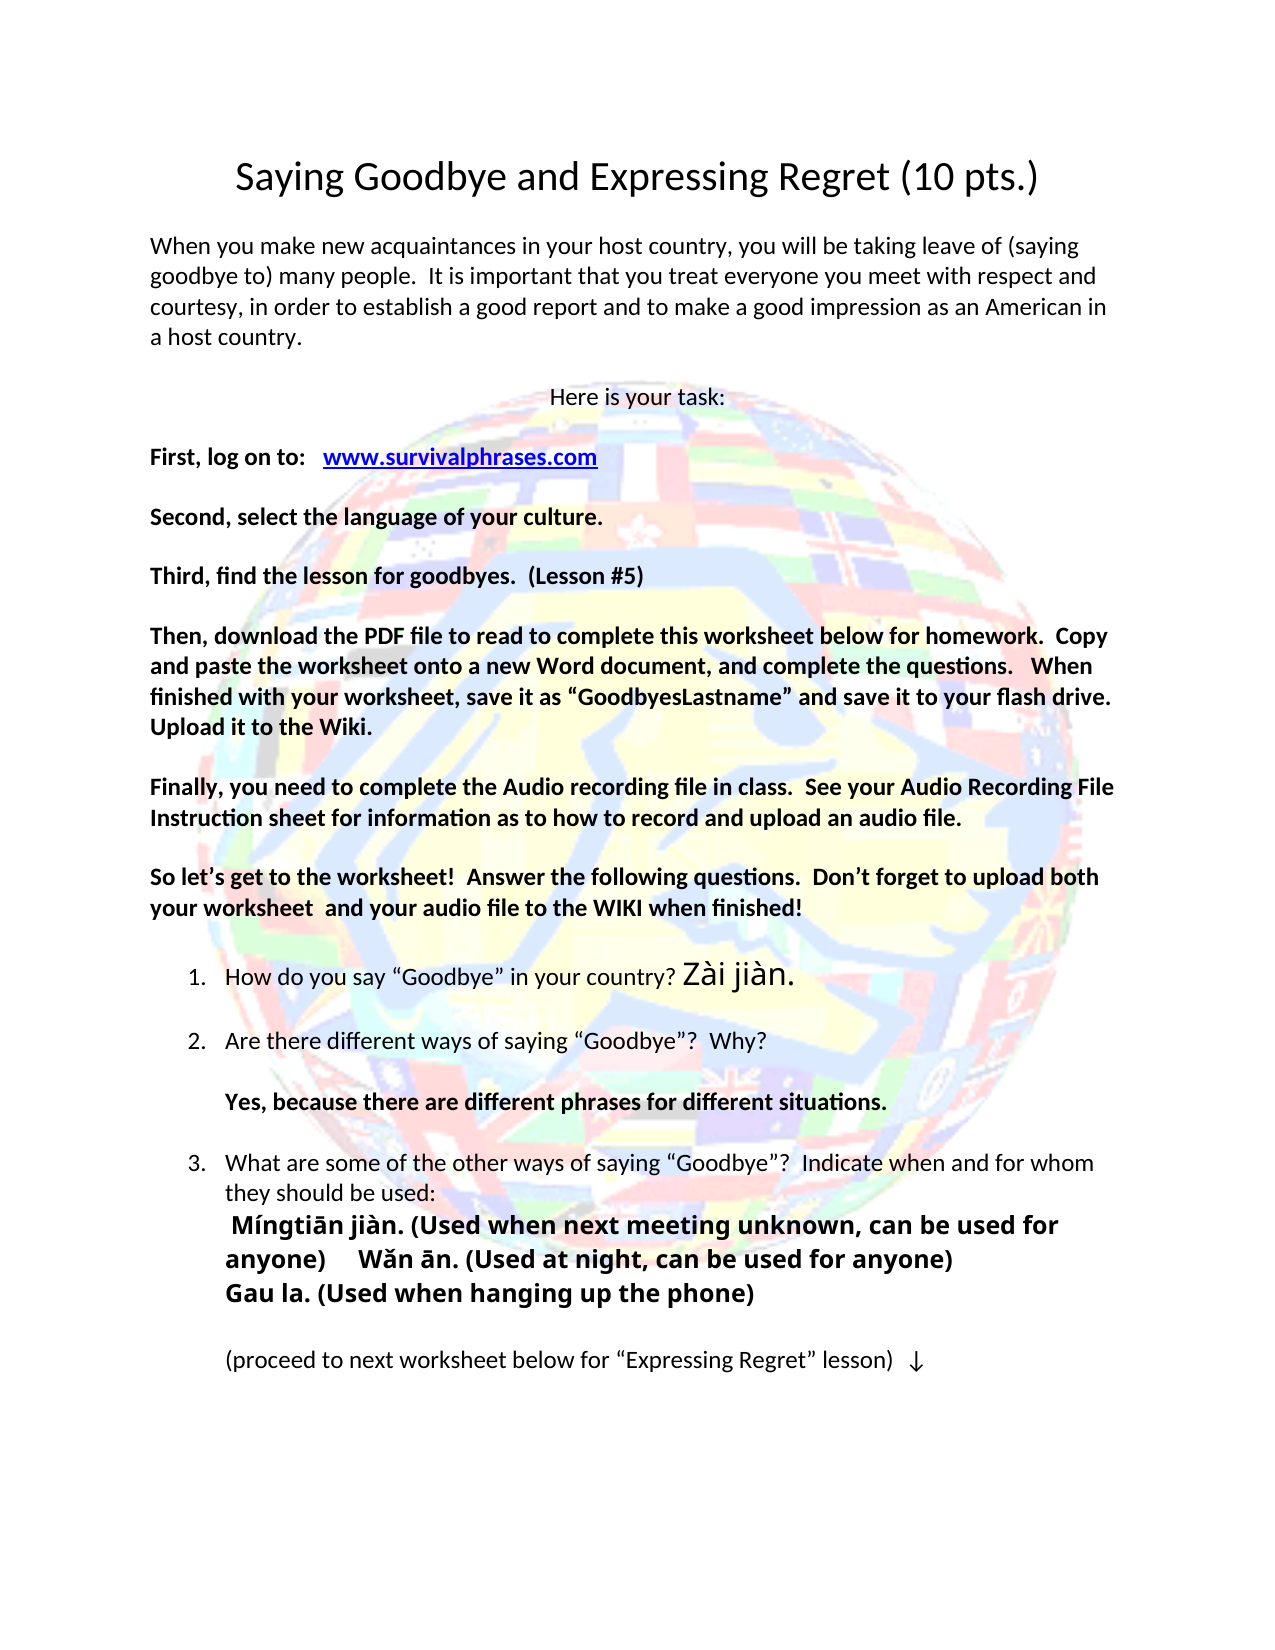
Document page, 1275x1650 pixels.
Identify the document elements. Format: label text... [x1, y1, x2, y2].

text First, log on to: www.survivalphrases.com [150, 441, 1125, 471]
text Third, find the lesson for goodbyes. (Lesson #5) [150, 560, 1125, 591]
list Yes, because there are different phrases for different situations. [225, 1086, 1125, 1116]
text Saying Goodbye and Expressing Regret (10 pts.) [150, 150, 1125, 201]
list Míngtiān jiàn. (Used when next meeting unknown, can be used for anyone) Wǎn ān. (Used at night, can be used for anyone) [225, 1208, 1125, 1276]
list What are some of the other ways of saying “Goodbye”? Indicate when and for whom they should be used: [187, 1147, 1125, 1208]
list Are there different ways of saying “Goodbye”? Why? [187, 1025, 1125, 1055]
list Gau la. (Used when hanging up the phone) [225, 1276, 1125, 1310]
text Second, select the language of your culture. [150, 501, 1125, 531]
list How do you say “Goodbye” in your country? Zài jiàn. [187, 952, 1125, 994]
text Then, download the PDF file to read to complete this worksheet below for homework. Copy and paste the worksheet onto a new Word document, and complete the questions. When finished with your worksheet, save it as “GoodbyesLastname” and save it to your flash drive. Upload it to the Wiki. [150, 620, 1125, 742]
text So let’s get to the worksheet! Answer the following questions. Don’t forget to upload both your worksheet and your audio file to the WIKI when finished! [150, 861, 1125, 922]
text When you make new acquaintances in your host country, you will be taking leave of (saying goodbye to) many people. It is important that you treat everyone you meet with respect and courtesy, in order to establish a good report and to make a good impression as an American in a host country. [150, 230, 1125, 352]
list (proceed to next worksheet below for “Expressing Regret” lesson) ↓ [225, 1344, 1125, 1375]
text Here is your task: [150, 381, 1125, 412]
text Finally, you need to complete the Audio recording file in class. See your Audio Recording File Instruction sheet for information as to how to record and upload an audio file. [150, 771, 1125, 832]
